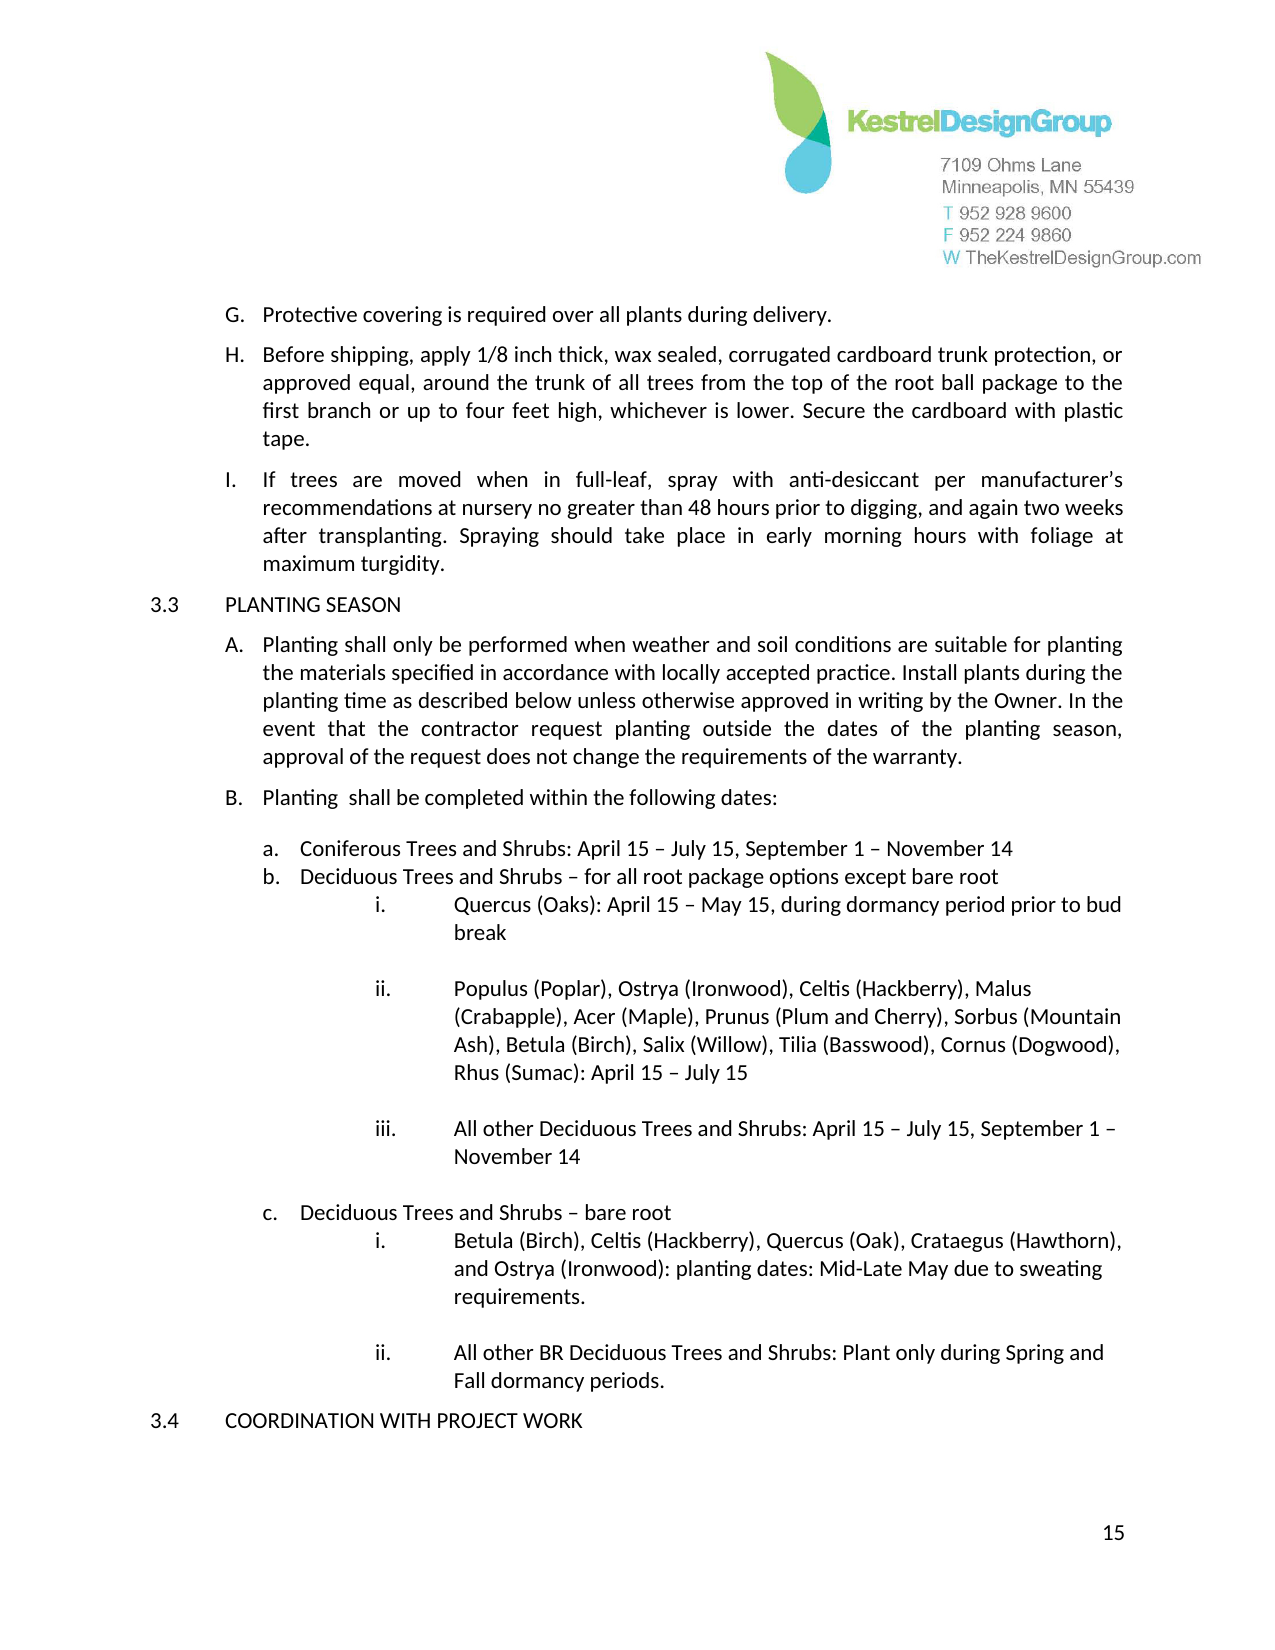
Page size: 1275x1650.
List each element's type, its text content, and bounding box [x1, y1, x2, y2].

text If trees are moved when in full-leaf, spray with anti-desiccant per manufacturer’s recommendations at nursery no greater than 48 hours prior to digging, and again two weeks after transplanting. Spraying should take place in early morning hours with foliage at maximum turgidity. [225, 465, 1125, 577]
list All other Deciduous Trees and Shrubs: April 15 – July 15, September 1 – November 14 [375, 1114, 1125, 1170]
list All other BR Deciduous Trees and Shrubs: Plant only during Spring and Fall dormancy periods. [375, 1338, 1125, 1394]
text Protective covering is required over all plants during delivery. [225, 300, 1125, 328]
list Populus (Poplar), Ostrya (Ironwood), Celtis (Hackberry), Malus (Crabapple), Acer (Maple), Prunus (Plum and Cherry), Sorbus (Mountain Ash), Betula (Birch), Salix (Willow), Tilia (Basswood), Cornus (Dogwood), Rhus (Sumac): April 15 – July 15 [375, 974, 1125, 1086]
text Before shipping, apply 1/8 inch thick, wax sealed, corrugated cardboard trunk protection, or approved equal, around the trunk of all trees from the top of the root ball package to the first branch or up to four feet high, whichever is lower. Secure the cardboard with plastic tape. [225, 341, 1125, 453]
list Coniferous Trees and Shrubs: April 15 – July 15, September 1 – November 14 [262, 834, 1125, 862]
text Planting shall only be performed when weather and soil conditions are suitable for planting the materials specified in accordance with locally accepted practice. Install plants during the planting time as described below unless otherwise approved in writing by the Owner. In the event that the contractor request planting outside the dates of the planting season, approval of the request does not change the requirements of the warranty. [225, 630, 1125, 770]
text Planting shall be completed within the following dates: [225, 783, 1125, 811]
text PLANTING SEASON [150, 590, 1125, 618]
picture [757, 44, 1210, 274]
list Betula (Birch), Celtis (Hackberry), Quercus (Oak), Crataegus (Hawthorn), and Ostrya (Ironwood): planting dates: Mid-Late May due to sweating requirements. [375, 1226, 1125, 1310]
list Quercus (Oaks): April 15 – May 15, during dormancy period prior to bud break [375, 890, 1125, 946]
list Deciduous Trees and Shrubs – bare root [262, 1198, 1125, 1226]
text COORDINATION WITH PROJECT WORK [150, 1407, 1125, 1435]
list Deciduous Trees and Shrubs – for all root package options except bare root [262, 862, 1125, 890]
